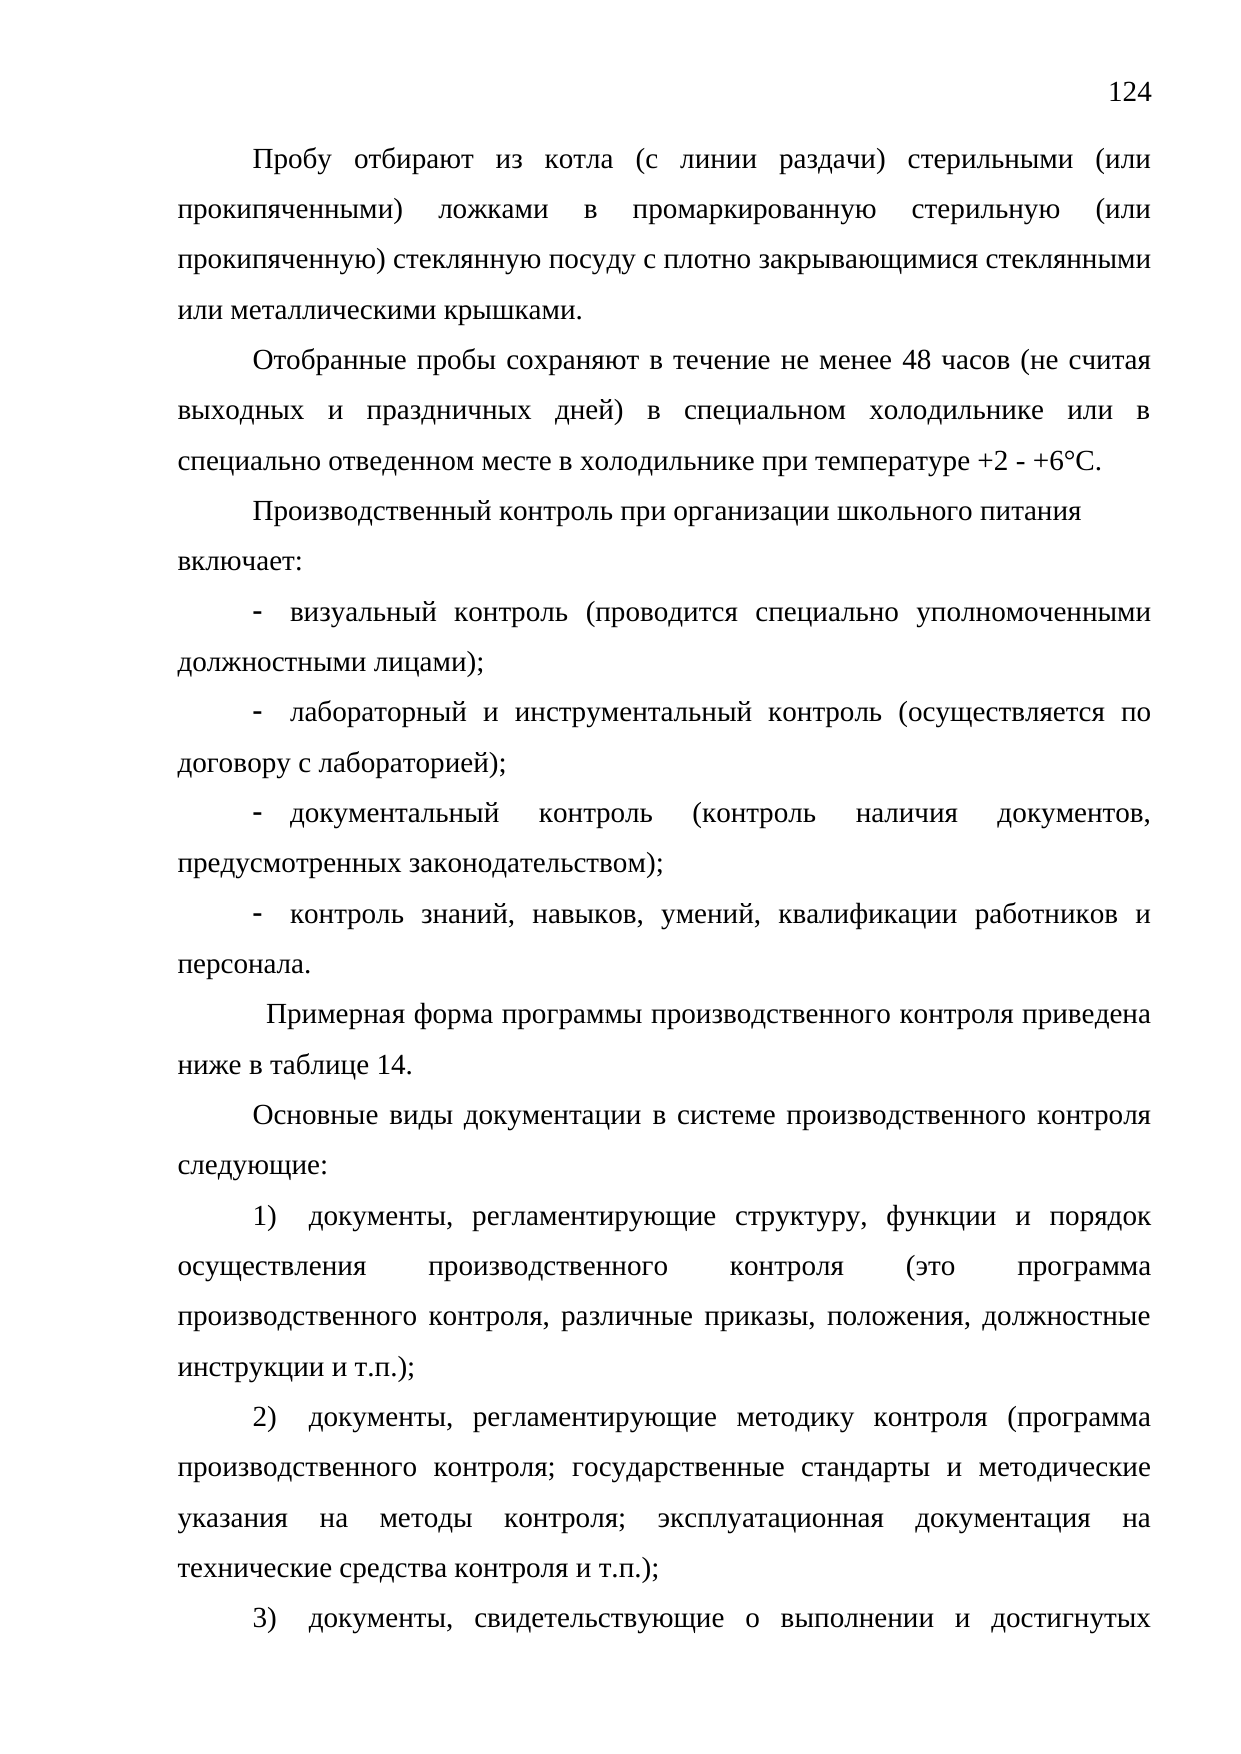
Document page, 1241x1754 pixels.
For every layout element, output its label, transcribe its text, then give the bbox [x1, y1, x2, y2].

text Отобранные пробы сохраняют в течение не менее 48 часов (не считая выходных и праздничных дней) в специальном холодильнике или в специально отведенном месте в холодильнике при температуре +2 - +6°С. [177, 342, 1152, 476]
list документы, регламентирующие структуру, функции и порядок осуществления производственного контроля (это программа производственного контроля, различные приказы, положения, должностные инструкции и т.п.); [177, 1198, 1152, 1382]
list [177, 1600, 1152, 1634]
list визуальный контроль (проводится специально уполномоченными должностными лицами); [177, 594, 1152, 678]
list лабораторный и инструментальный контроль (осуществляется по договору с лабораторией); [177, 694, 1152, 778]
text Пробу отбирают из котла (с линии раздачи) стерильными (или прокипяченными) ложками в промаркированную стерильную (или прокипяченную) стеклянную посуду с плотно закрывающимися стеклянными или металлическими крышками. [177, 141, 1152, 325]
list документальный контроль (контроль наличия документов, предусмотренных законодательством); [177, 795, 1152, 879]
text Производственный контроль при организации школьного питания включает: [177, 493, 1152, 577]
text Примерная форма программы производственного контроля приведена ниже в таблице 14. [177, 997, 1152, 1080]
text Основные виды документации в системе производственного контроля следующие: [177, 1097, 1152, 1181]
list документы, регламентирующие методику контроля (программа производственного контроля; государственные стандарты и методические указания на методы контроля; эксплуатационная документация на технические средства контроля и т.п.); [177, 1399, 1152, 1583]
list контроль знаний, навыков, умений, квалификации работников и персонала. [177, 896, 1152, 980]
